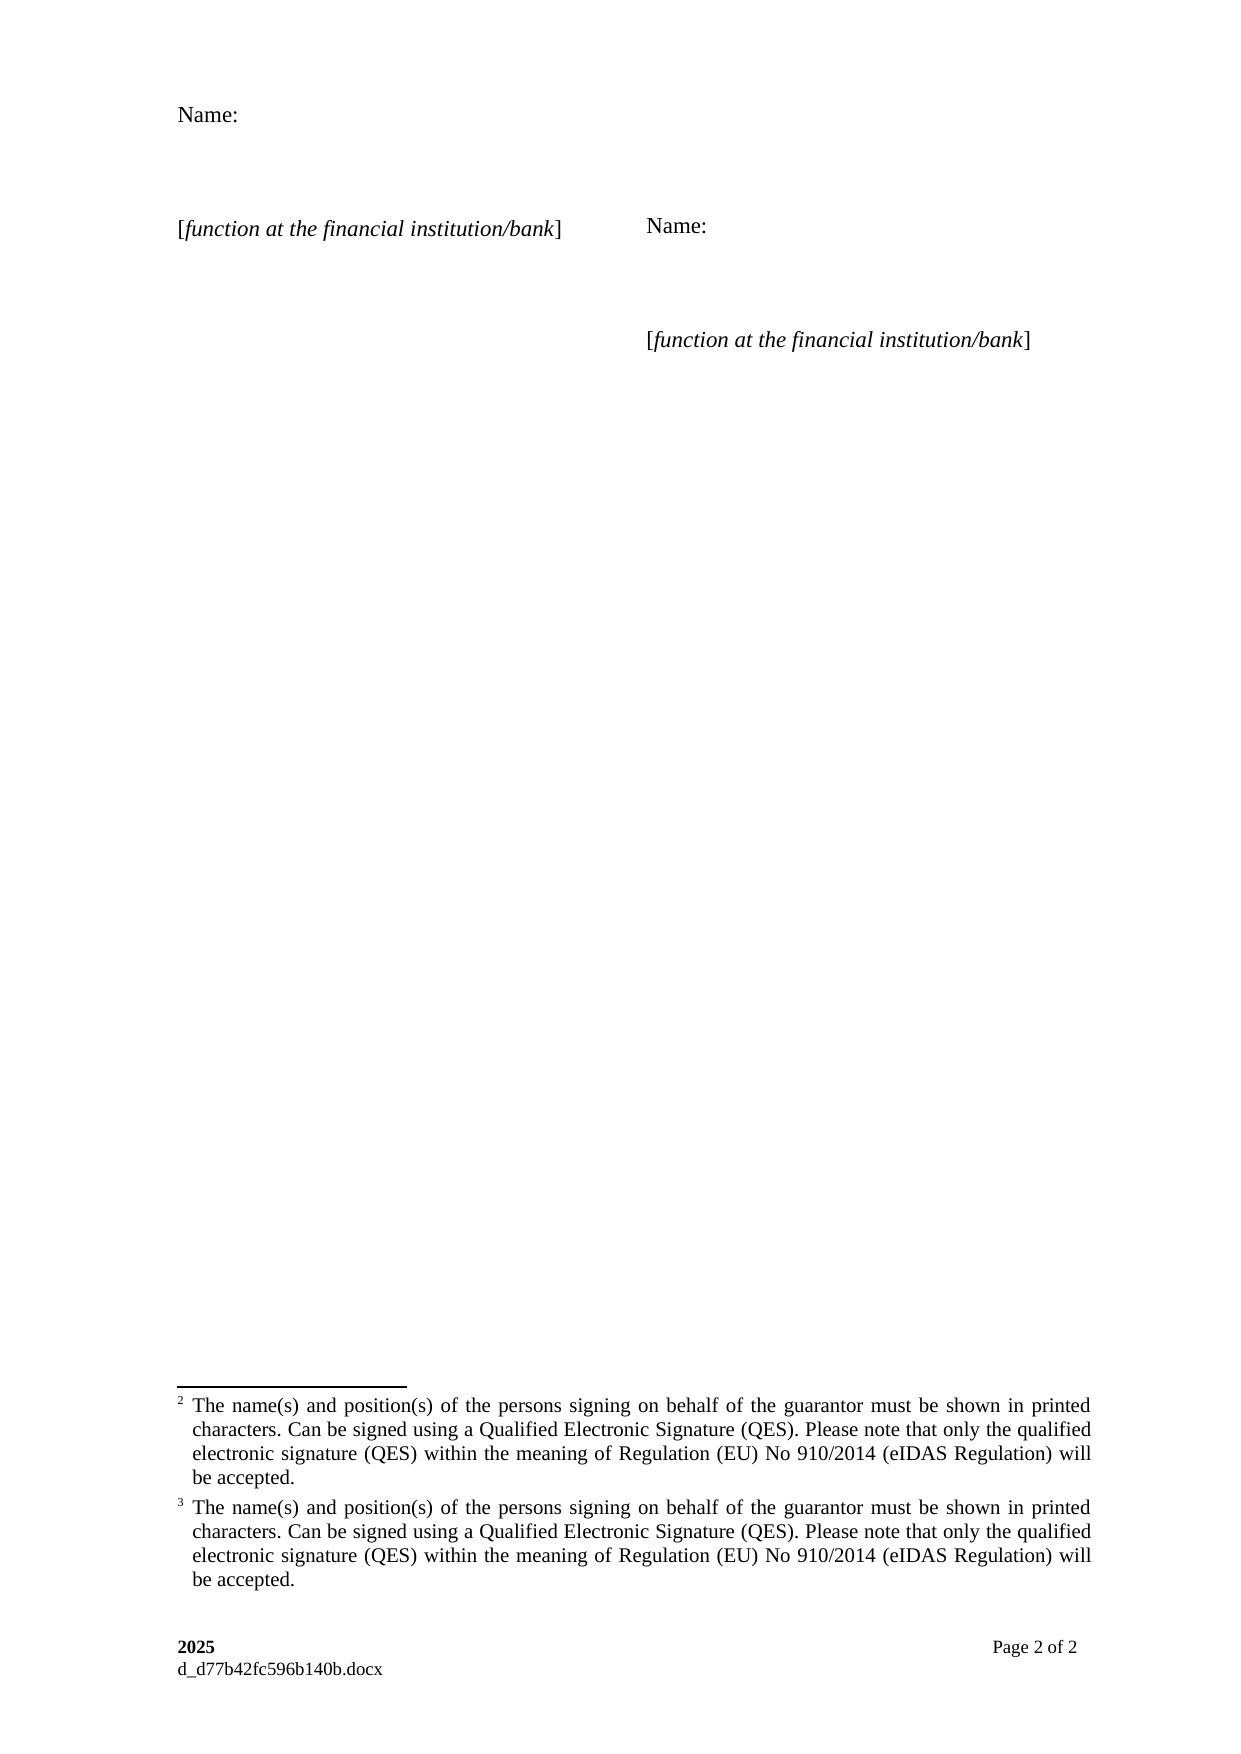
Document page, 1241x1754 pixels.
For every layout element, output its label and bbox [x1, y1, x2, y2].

table_header [166, 89, 635, 428]
table_header [635, 89, 1104, 428]
